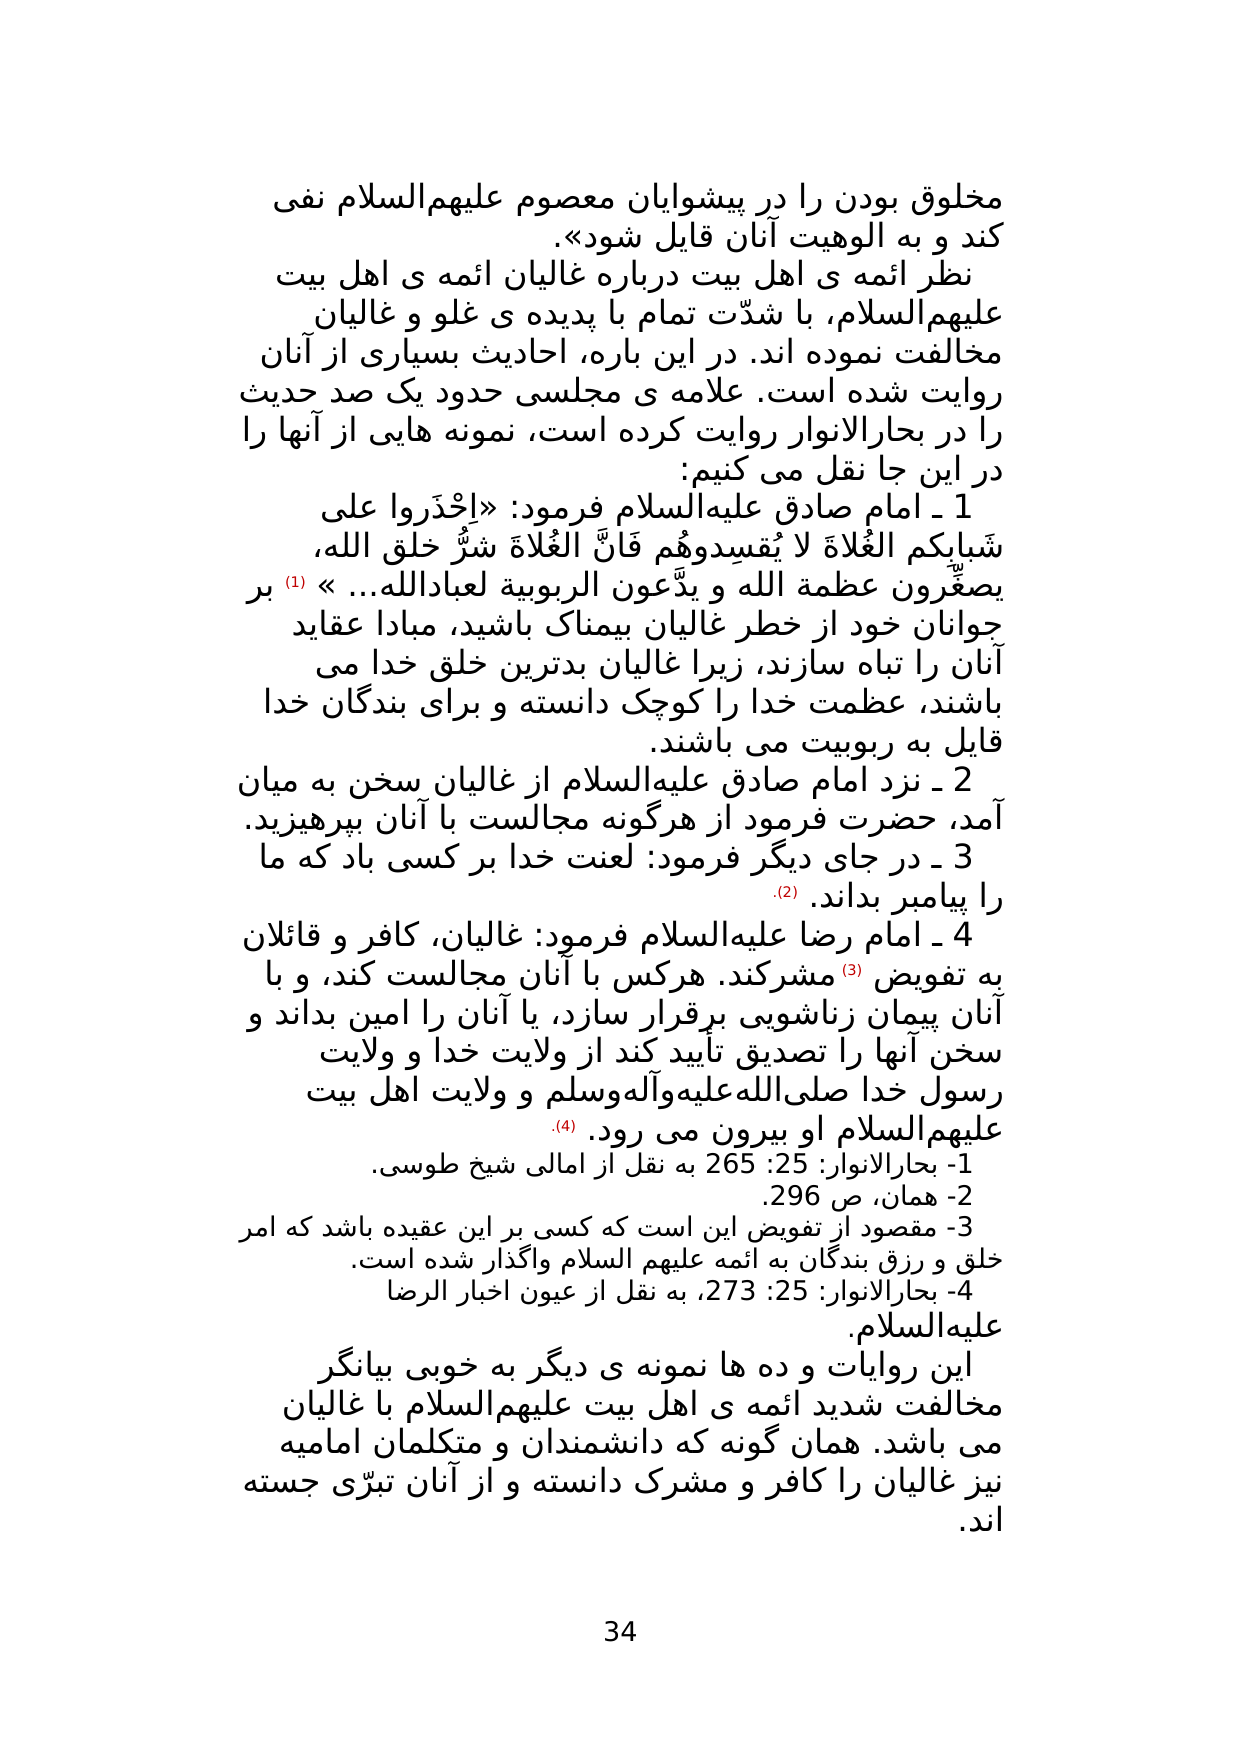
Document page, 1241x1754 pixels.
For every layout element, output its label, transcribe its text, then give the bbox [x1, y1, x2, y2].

text 1- بحارالانوار: 25: 265 به نقل از امالی شیخ طوسی. [236, 1148, 1004, 1180]
text این روایات و ده ها نمونه ی دیگر به خوبی بیانگر مخالفت شدید ائمه ی اهل بیت عليهم‌السلام با غالیان می باشد. همان گونه که دانشمندان و متکلمان امامیه نیز غالیان را کافر و مشرک دانسته و از آنان تبرّی جسته اند. [236, 1345, 1004, 1539]
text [236, 177, 1004, 255]
text 4- بحارالانوار: 25: 273، به نقل از عیون اخبار الرضا عليه‌السلام. [236, 1275, 1004, 1345]
text 3- مقصود از تفویض این است که کسی بر این عقیده باشد که امر خلق و رزق بندگان به ائمه علیهم السلام واگذار شده است. [236, 1212, 1004, 1275]
text 1 ـ امام صادق عليه‌السلام فرمود: «اِحْذَروا علی شَبابِکم الغُلاةَ لا یُقسِدوهُم فَانَّ الغُلاةَ شرُّ خلق الله، یصغِّرون عظمة الله و یدَّعون الربوبیة لعبادالله... » (1) بر جوانان خود از خطر غالیان بیمناک باشید، مبادا عقاید آنان را تباه سازند، زیرا غالیان بدترین خلق خدا می باشند، عظمت خدا را کوچک دانسته و برای بندگان خدا قایل به ربوبیت می باشند. [236, 488, 1004, 760]
text 2- همان، ص 296. [236, 1180, 1004, 1212]
text 2 ـ نزد امام صادق عليه‌السلام از غالیان سخن به میان آمد، حضرت فرمود از هرگونه مجالست با آنان بپرهیزید. [236, 760, 1004, 838]
text نظر ائمه ی اهل بیت درباره غالیان ائمه ی اهل بیت عليهم‌السلام، با شدّت تمام با پدیده ی غلو و غالیان مخالفت نموده اند. در این باره، احادیث بسیاری از آنان روایت شده است. علامه ی مجلسی حدود یک صد حدیث را در بحارالانوار روایت کرده است، نمونه هایی از آنها را در این جا نقل می کنیم: [236, 255, 1004, 488]
text 3 ـ در جای دیگر فرمود: لعنت خدا بر کسی باد که ما را پیامبر بداند. (2). [236, 838, 1004, 915]
text 4 ـ امام رضا عليه‌السلام فرمود: غالیان، کافر و قائلان به تفویض (3) مشرکند. هرکس با آنان مجالست کند، و با آنان پیمان زناشویی برقرار سازد، یا آنان را امین بداند و سخن آنها را تصدیق تأیید کند از ولایت خدا و ولایت رسول خدا صلى‌الله‌عليه‌وآله‌وسلم و ولایت اهل بیت عليهم‌السلام او بیرون می رود. (4). [236, 915, 1004, 1148]
